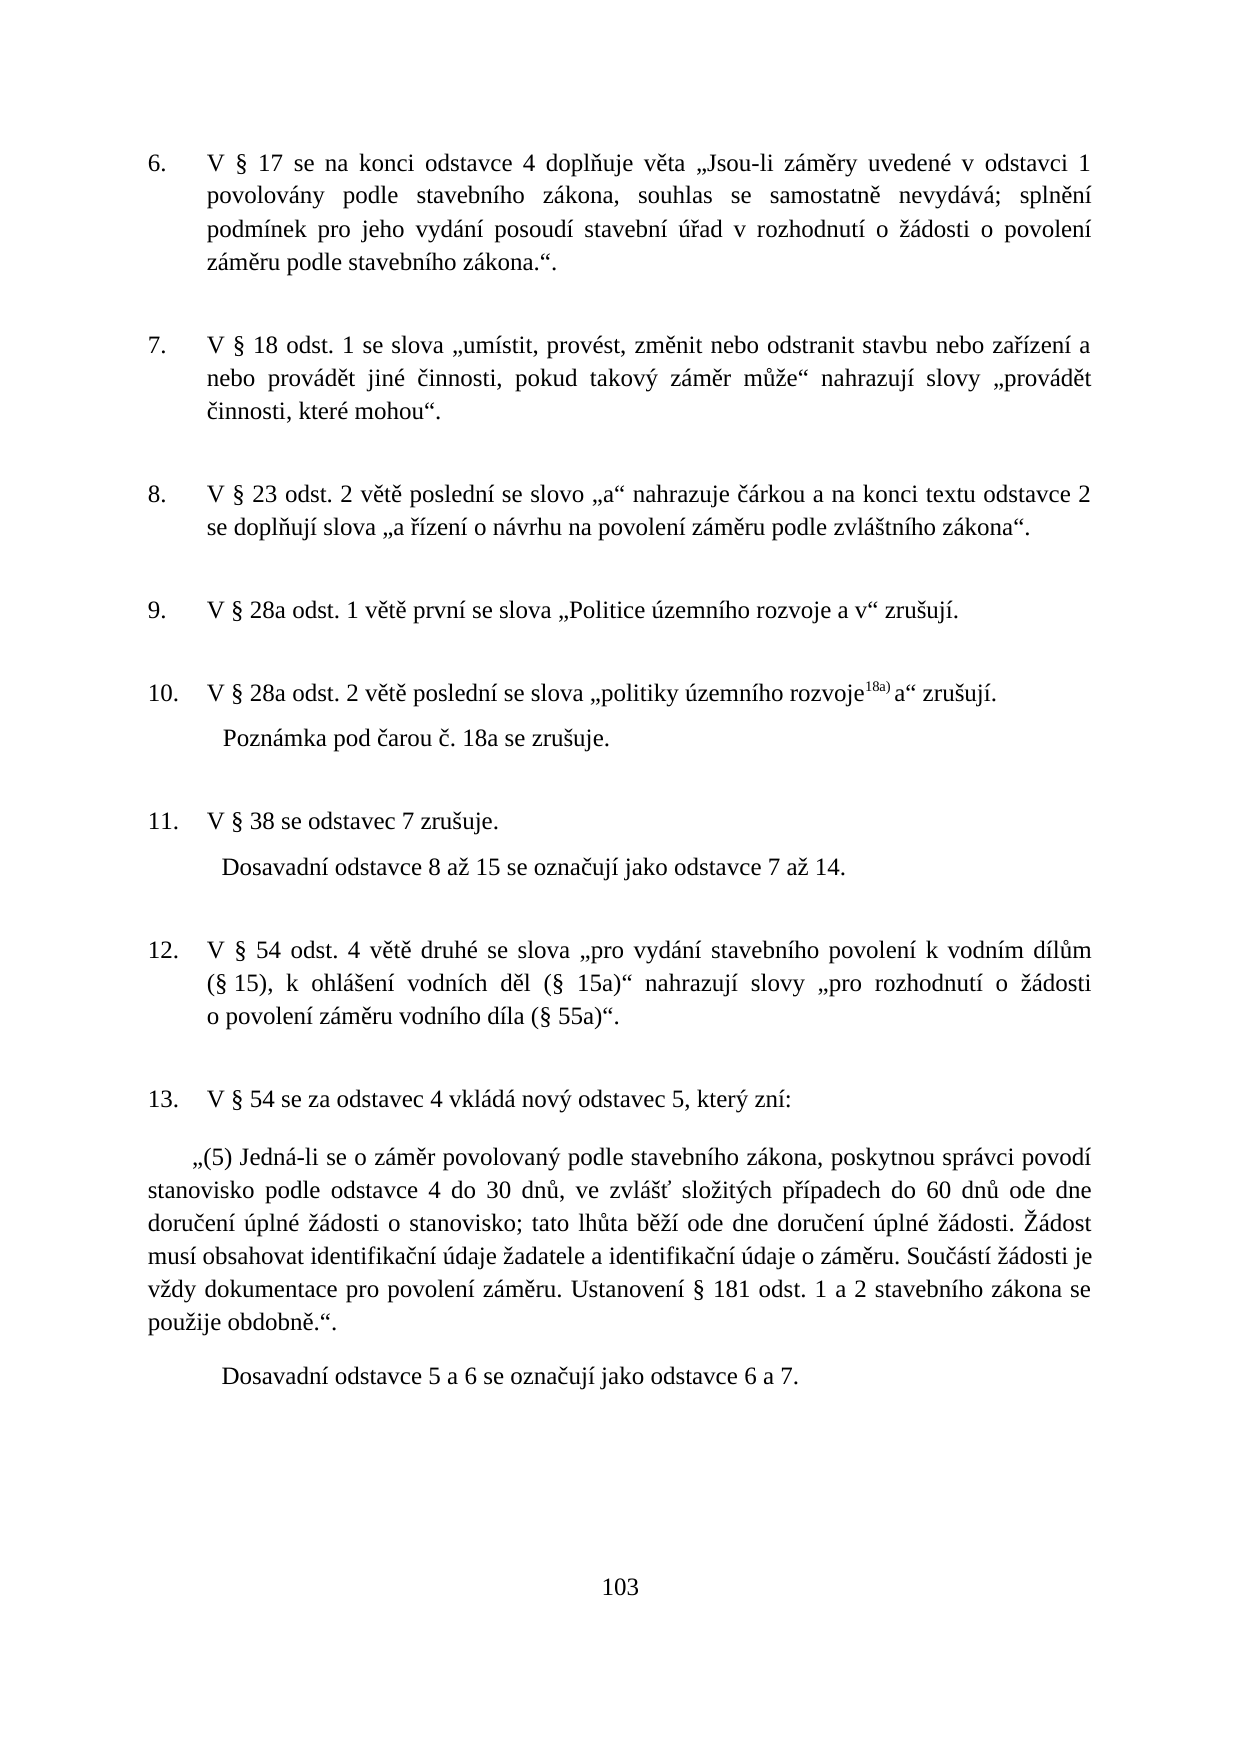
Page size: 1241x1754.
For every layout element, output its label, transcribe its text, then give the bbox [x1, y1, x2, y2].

text V § 54 odst. 4 větě druhé se slova „pro vydání stavebního povolení k vodním dílům (§ 15), k ohlášení vodních děl (§ 15a)“ nahrazují slovy „pro rozhodnutí o žádosti o povolení záměru vodního díla (§ 55a)“. [148, 935, 1093, 1030]
text V § 28a odst. 1 větě první se slova „Politice územního rozvoje a v“ zrušují. [148, 595, 1093, 623]
text „(5) Jedná-li se o záměr povolovaný podle stavebního zákona, poskytnou správci povodí stanovisko podle odstavce 4 do 30 dnů, ve zvlášť složitých případech do 60 dnů ode dne doručení úplné žádosti o stanovisko; tato lhůta běží ode dne doručení úplné žádosti. Žádost musí obsahovat identifikační údaje žadatele a identifikační údaje o záměru. Součástí žádosti je vždy dokumentace pro povolení záměru. Ustanovení § 181 odst. 1 a 2 stavebního zákona se použije obdobně.“. [148, 1142, 1093, 1336]
text V § 38 se odstavec 7 zrušuje. [148, 806, 1093, 835]
text V § 17 se na konci odstavce 4 doplňuje věta „Jsou-li záměry uvedené v odstavci 1 povolovány podle stavebního zákona, souhlas se samostatně nevydává; splnění podmínek pro jeho vydání posoudí stavební úřad v rozhodnutí o žádosti o povolení záměru podle stavebního zákona.“. [148, 148, 1093, 275]
text Dosavadní odstavce 5 a 6 se označují jako odstavce 6 a 7. [148, 1361, 1093, 1390]
text V § 54 se za odstavec 4 vkládá nový odstavec 5, který zní: [148, 1084, 1093, 1113]
text Dosavadní odstavce 8 až 15 se označují jako odstavce 7 až 14. [221, 852, 1093, 881]
text V § 18 odst. 1 se slova „umístit, provést, změnit nebo odstranit stavbu nebo zařízení a nebo provádět jiné činnosti, pokud takový záměr může“ nahrazují slovy „provádět činnosti, které mohou“. [148, 330, 1093, 424]
list Poznámka pod čarou č. 18a se zrušuje. [223, 723, 1093, 752]
text V § 28a odst. 2 větě poslední se slova „politiky územního rozvoje18a) a“ zrušují. [148, 678, 1093, 707]
text V § 23 odst. 2 větě poslední se slovo „a“ nahrazuje čárkou a na konci textu odstavce 2 se doplňují slova „a řízení o návrhu na povolení záměru podle zvláštního zákona“. [148, 479, 1093, 541]
